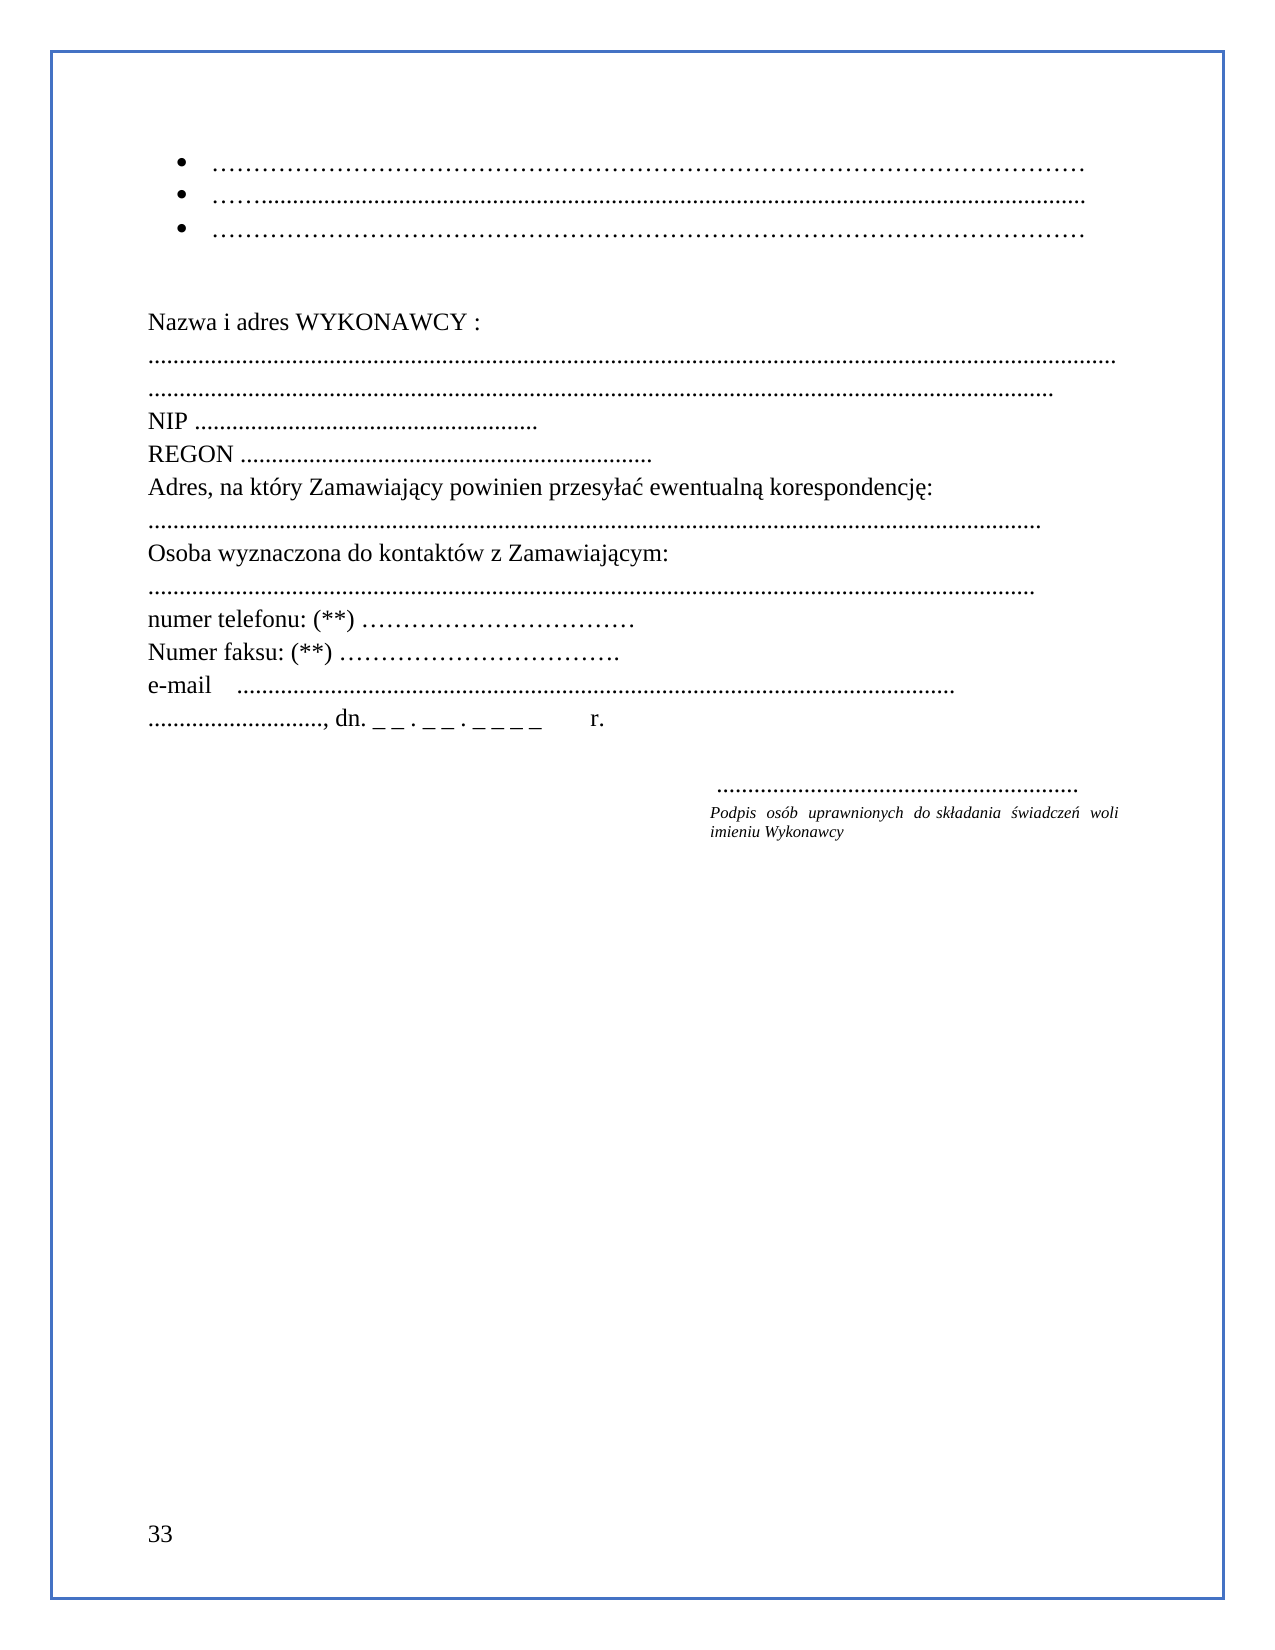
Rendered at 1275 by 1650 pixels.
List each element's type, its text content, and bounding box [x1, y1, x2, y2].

list …….................................................................................................................................... [177, 181, 1127, 209]
text ............................................................................................................................................... [148, 505, 1120, 534]
text ............................................................................................................................................................................................................................................................................................................ [148, 340, 1120, 402]
text NIP ....................................................... [148, 406, 1120, 435]
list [177, 148, 1127, 176]
text REGON .................................................................. [148, 439, 1120, 468]
text e-mail ................................................................................................................... [148, 671, 1222, 699]
text numer telefonu: (**) …………………………… [148, 604, 1120, 633]
text Adres, na który Zamawiający powinien przesyłać ewentualną korespondencję: [148, 472, 1127, 501]
text Osoba wyznaczona do kontaktów z Zamawiającym: [148, 538, 1127, 567]
text Nazwa i adres WYKONAWCY : [148, 307, 1127, 336]
text .......................................................... [635, 769, 1222, 798]
text Podpis osób uprawnionych do składania świadczeń woli imieniu Wykonawcy [710, 803, 1120, 841]
text Numer faksu: (**) ……………………………. [148, 637, 1127, 666]
text .............................................................................................................................................. [148, 571, 1120, 600]
list …………………………………………………………………………………………… [177, 214, 1127, 242]
text ............................, dn. _ _ . _ _ . _ _ _ _ r. [148, 703, 1222, 732]
